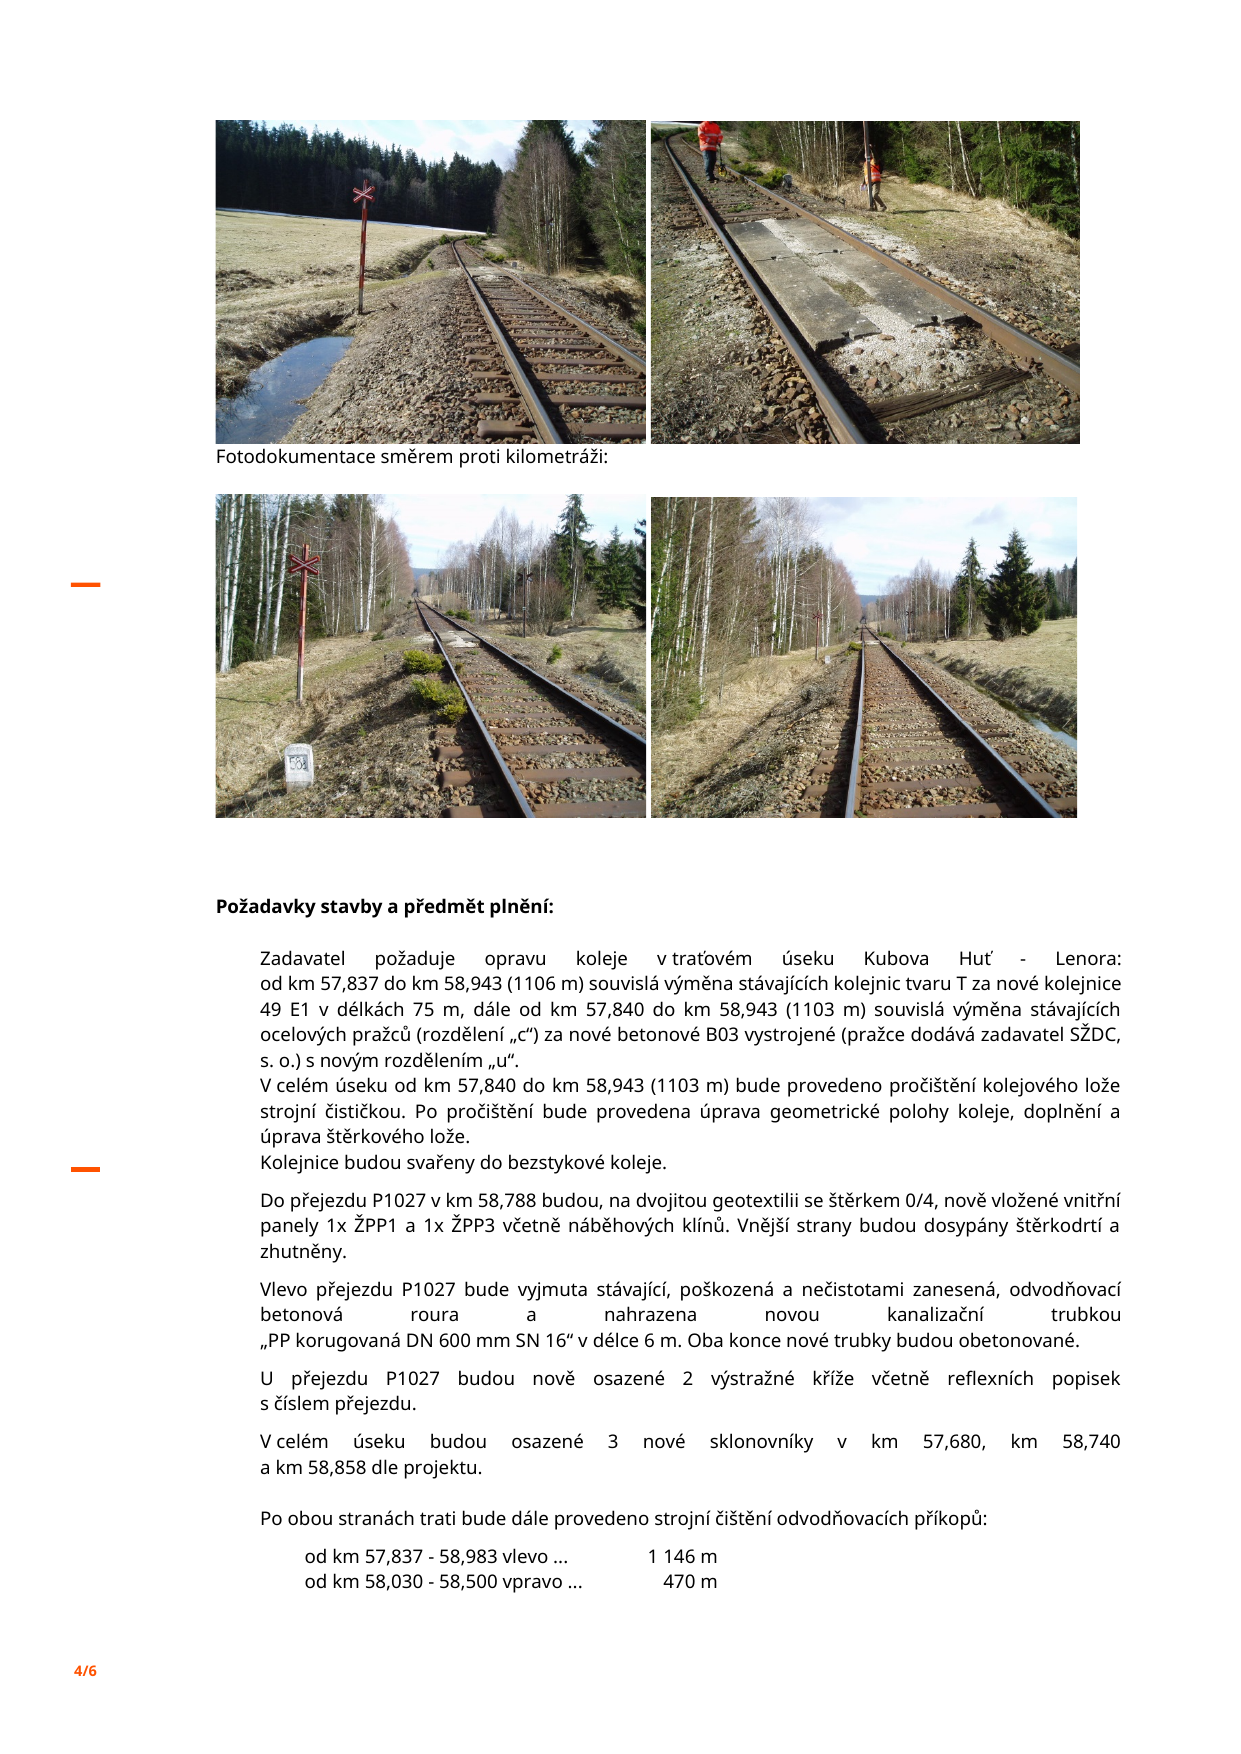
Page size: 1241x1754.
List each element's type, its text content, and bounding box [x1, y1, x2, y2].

picture [215, 120, 646, 444]
text Do přejezdu P1027 v km 58,788 budou, na dvojitou geotextilii se štěrkem 0/4, nově vložené vnitřní panely 1x ŽPP1 a 1x ŽPP3 včetně náběhových klínů. Vnější strany budou dosypány štěrkodrtí a zhutněny. [260, 1187, 1122, 1264]
picture [651, 497, 1078, 818]
text Vlevo přejezdu P1027 bude vyjmuta stávající, poškozená a nečistotami zanesená, odvodňovací betonová roura a nahrazena novou kanalizační trubkou „PP korugovaná DN 600 mm SN 16“ v délce 6 m. Oba konce nové trubky budou obetonované. [260, 1276, 1122, 1353]
text od km 57,837 - 58,983 vlevo ... 1 146 m [304, 1543, 1122, 1569]
text Kolejnice budou svařeny do bezstykové koleje. [260, 1149, 1122, 1174]
text Zadavatel požaduje opravu koleje v traťovém úseku Kubova Huť - Lenora: od km 57,837 do km 58,943 (1106 m) souvislá výměna stávajících kolejnic tvaru T za nové kolejnice 49 E1 v délkách 75 m, dále od km 57,840 do km 58,943 (1103 m) souvislá výměna stávajících ocelových pražců (rozdělení „c“) za nové betonové B03 vystrojené (pražce dodává zadavatel SŽDC, s. o.) s novým rozdělením „u“. [260, 945, 1122, 1072]
picture [215, 494, 647, 818]
text U přejezdu P1027 budou nově osazené 2 výstražné kříže včetně reflexních popisek s číslem přejezdu. [260, 1365, 1122, 1416]
text od km 58,030 - 58,500 vpravo ... 470 m [304, 1569, 1122, 1594]
text V celém úseku od km 57,840 do km 58,943 (1103 m) bude provedeno pročištění kolejového lože strojní čističkou. Po pročištění bude provedena úprava geometrické polohy koleje, doplnění a úprava štěrkového lože. [260, 1072, 1122, 1149]
text Po obou stranách trati bude dále provedeno strojní čištění odvodňovacích příkopů: [260, 1505, 1122, 1531]
picture [650, 121, 1080, 444]
text V celém úseku budou osazené 3 nové sklonovníky v km 57,680, km 58,740 a km 58,858 dle projektu. [260, 1429, 1122, 1480]
text Požadavky stavby a předmět plnění: [216, 894, 1122, 919]
text Fotodokumentace směrem proti kilometráži: [216, 443, 1122, 469]
